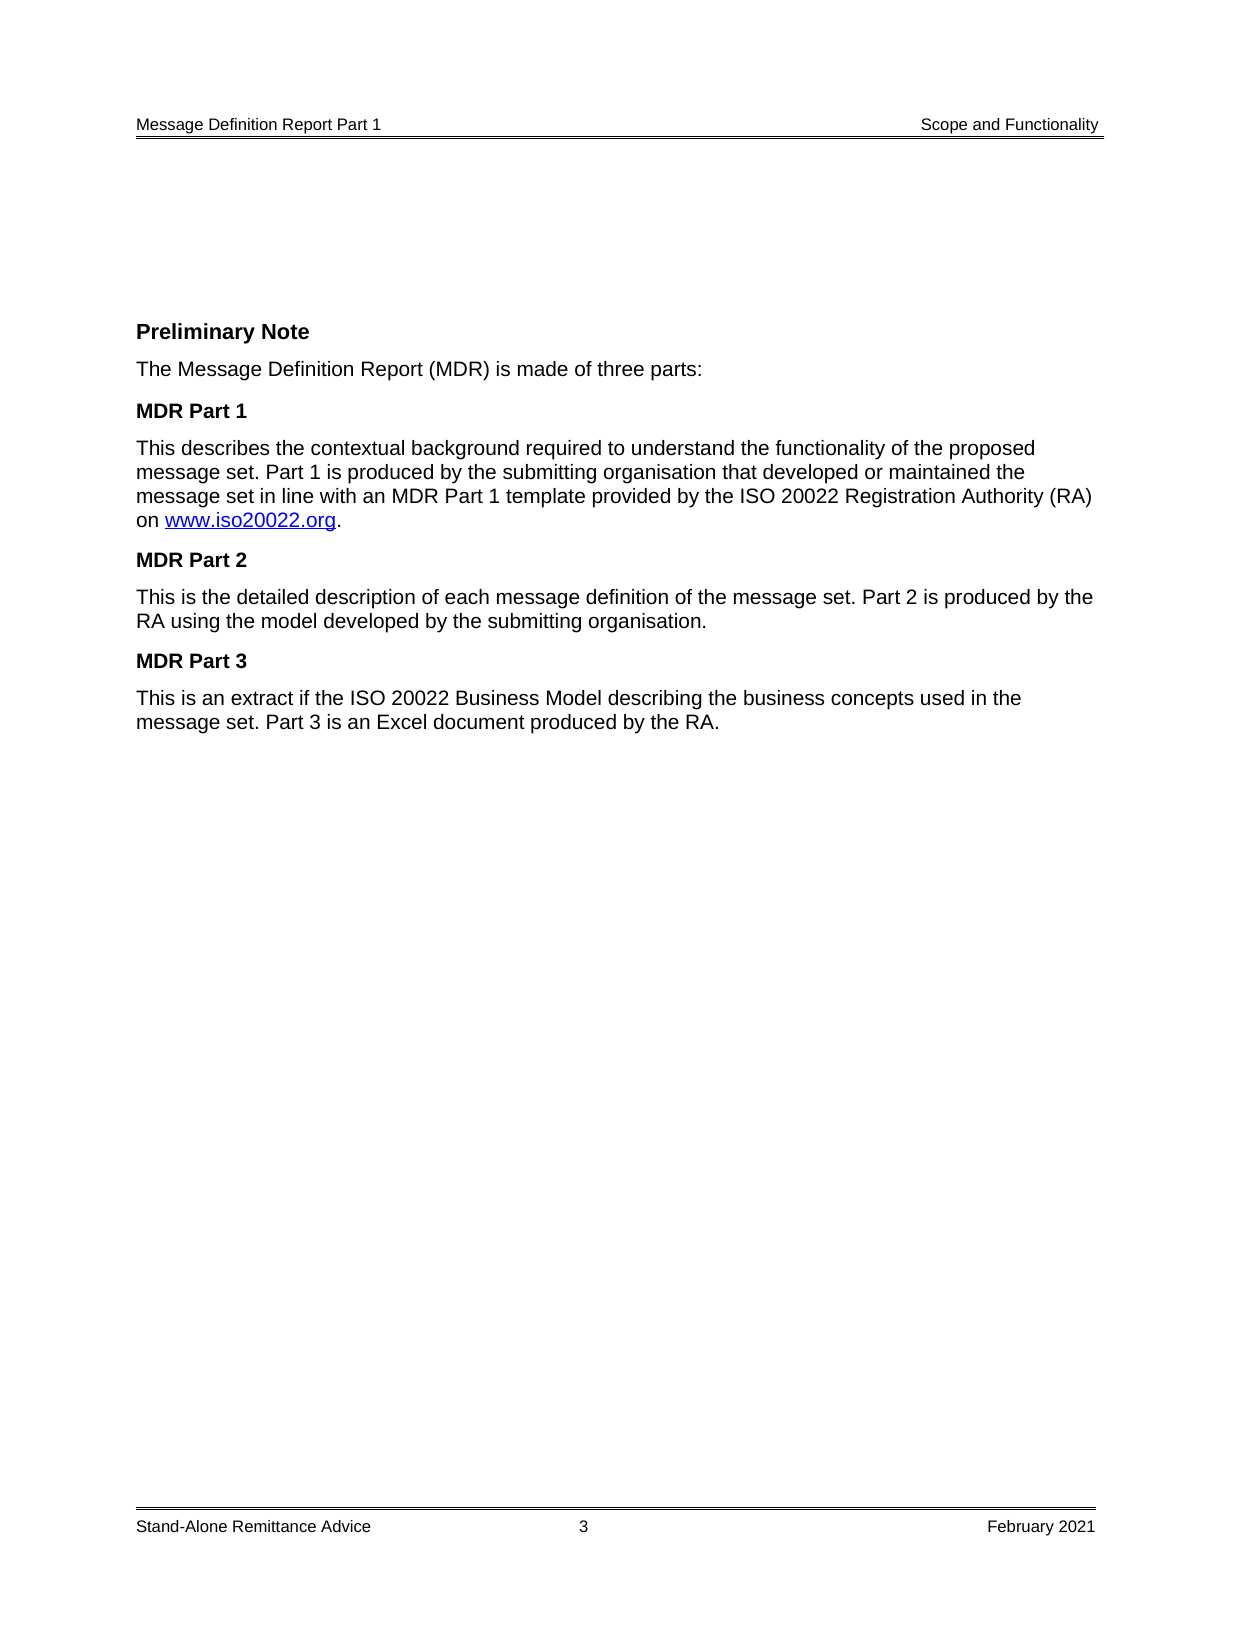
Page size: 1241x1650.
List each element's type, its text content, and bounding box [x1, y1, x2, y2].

text MDR Part 2 [136, 548, 1104, 572]
text MDR Part 3 [136, 649, 1104, 673]
text MDR Part 1 [136, 399, 1104, 423]
text Preliminary Note [136, 319, 1104, 344]
text This is an extract if the ISO 20022 Business Model describing the business concepts used in the message set. Part 3 is an Excel document produced by the RA. [136, 686, 1104, 733]
text This describes the contextual background required to understand the functionality of the proposed message set. Part 1 is produced by the submitting organisation that developed or maintained the message set in line with an MDR Part 1 template provided by the ISO 20022 Registration Authority (RA) on www.iso20022.org. [136, 436, 1104, 531]
text This is the detailed description of each message definition of the message set. Part 2 is produced by the RA using the model developed by the submitting organisation. [136, 584, 1104, 632]
text The Message Definition Report (MDR) is made of three parts: [136, 356, 1104, 380]
